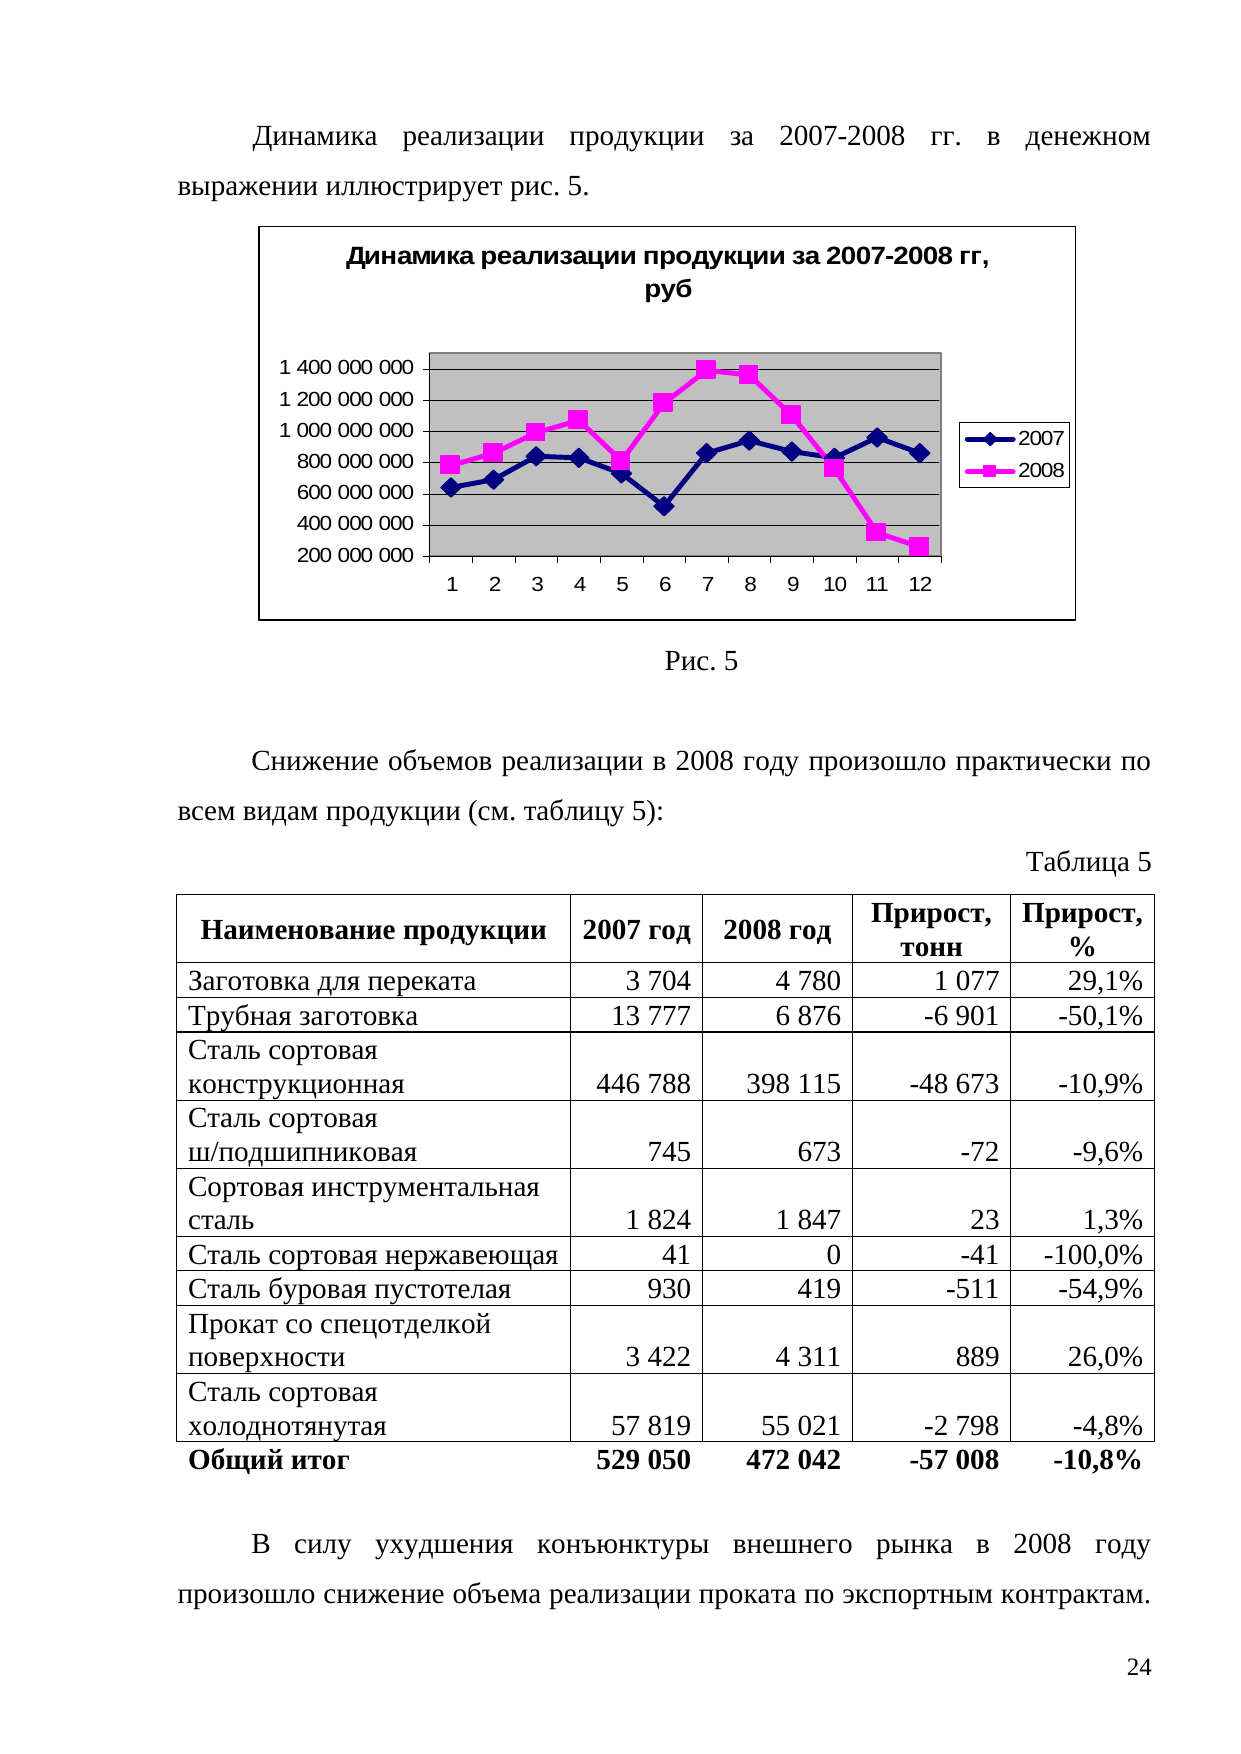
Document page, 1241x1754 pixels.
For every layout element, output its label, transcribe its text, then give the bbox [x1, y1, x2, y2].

table_cell 889 [853, 1306, 1010, 1373]
table_header Прирост, тонн [853, 895, 1010, 962]
table_cell 23 [853, 1169, 1010, 1236]
table_header Наименование продукции [177, 895, 570, 962]
table_cell -50,1% [1011, 998, 1154, 1031]
table_cell 0 [703, 1237, 852, 1270]
table_cell -72 [853, 1101, 1010, 1168]
table_cell 472 042 [702, 1442, 852, 1476]
table_cell -2 798 [853, 1374, 1010, 1441]
table_cell -10,8% [1010, 1442, 1154, 1476]
table_cell 6 876 [703, 998, 852, 1031]
table_cell 41 [571, 1237, 702, 1270]
table_cell -6 901 [853, 998, 1010, 1031]
text Динамика реализации продукции за 2007-2008 гг. в денежном выражении иллюстрирует рис. 5. [177, 118, 1152, 202]
table_cell -48 673 [853, 1033, 1010, 1099]
table_cell 3 422 [571, 1306, 702, 1373]
table_cell 57 819 [571, 1374, 702, 1441]
table_cell Сортовая инструментальная сталь [177, 1169, 570, 1236]
table_cell Сталь буровая пустотелая [177, 1271, 570, 1305]
table_cell Трубная заготовка [177, 998, 570, 1031]
table_cell 1 847 [703, 1169, 852, 1236]
table_cell 930 [571, 1271, 702, 1305]
table_cell 1 077 [853, 963, 1010, 997]
table_cell 29,1% [1011, 963, 1154, 997]
table_cell 529 050 [571, 1442, 702, 1476]
table_cell 398 115 [703, 1033, 852, 1099]
table_cell -54,9% [1011, 1271, 1154, 1305]
text Рис. 5 [177, 643, 1152, 676]
table_cell Сталь сортовая конструкционная [177, 1033, 570, 1099]
table_cell -100,0% [1011, 1237, 1154, 1270]
table_header Прирост, % [1011, 895, 1154, 962]
table_header 2008 год [703, 895, 852, 962]
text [177, 1526, 1152, 1610]
table_cell 419 [703, 1271, 852, 1305]
table_cell 55 021 [703, 1374, 852, 1441]
table_cell 446 788 [571, 1033, 702, 1099]
table_cell Прокат со спецотделкой поверхности [177, 1306, 570, 1373]
table_cell 4 780 [703, 963, 852, 997]
table_cell Сталь сортовая нержавеющая [177, 1237, 570, 1270]
table_cell 1 824 [571, 1169, 702, 1236]
table_cell -41 [853, 1237, 1010, 1270]
table_cell 26,0% [1011, 1306, 1154, 1373]
text Снижение объемов реализации в 2008 году произошло практически по всем видам продукции (см. таблицу 5): [177, 743, 1152, 827]
table_cell 745 [571, 1101, 702, 1168]
table_cell -511 [853, 1271, 1010, 1305]
table_cell 673 [703, 1101, 852, 1168]
table_cell 4 311 [703, 1306, 852, 1373]
table_cell -57 008 [852, 1442, 1010, 1476]
table_cell Общий итог [177, 1442, 571, 1476]
table_header 2007 год [571, 895, 702, 962]
table_cell 13 777 [571, 998, 702, 1031]
table_cell Сталь сортовая холоднотянутая [177, 1374, 570, 1441]
table_cell -9,6% [1011, 1101, 1154, 1168]
table_cell Сталь сортовая ш/подшипниковая [177, 1101, 570, 1168]
table_cell -4,8% [1011, 1374, 1154, 1441]
table_cell 1,3% [1011, 1169, 1154, 1236]
table_cell 3 704 [571, 963, 702, 997]
text Таблица 5 [177, 844, 1152, 877]
table_cell Заготовка для переката [177, 963, 570, 997]
table_cell -10,9% [1011, 1033, 1154, 1099]
